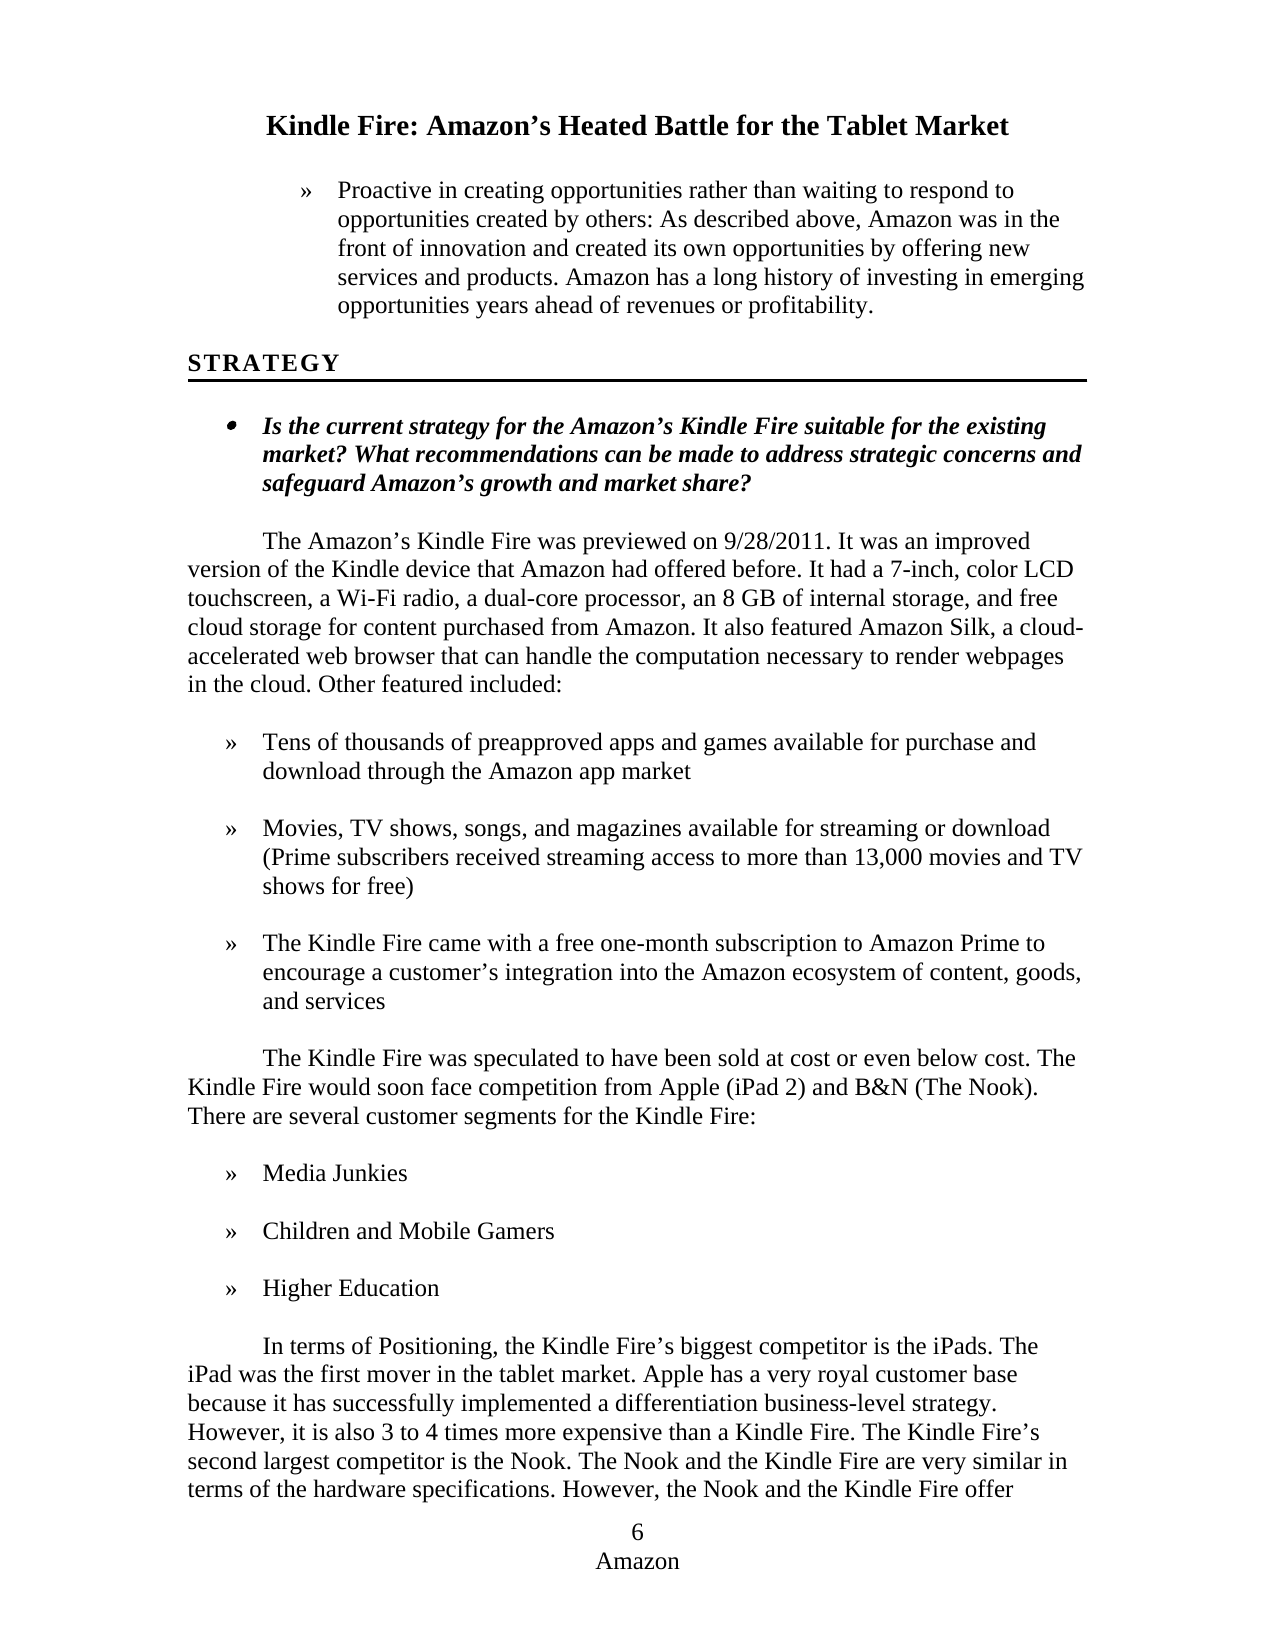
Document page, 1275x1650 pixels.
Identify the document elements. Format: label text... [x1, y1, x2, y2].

text The Kindle Fire was speculated to have been sold at cost or even below cost. The Kindle Fire would soon face competition from Apple (iPad 2) and B&N (The Nook). There are several customer segments for the Kindle Fire: [187, 1043, 1087, 1129]
list Children and Mobile Gamers [225, 1216, 1087, 1244]
list Is the current strategy for the Amazon’s Kindle Fire suitable for the existing market? What recommendations can be made to address strategic concerns and safeguard Amazon’s growth and market share? [225, 411, 1087, 497]
text STRATEGY [187, 348, 1087, 382]
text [187, 1331, 1087, 1503]
text (Prime subscribers received streaming access to more than 13,000 movies and TV shows for free) [262, 842, 1087, 899]
list Media Junkies [225, 1158, 1087, 1187]
list Tens of thousands of preapproved apps and games available for purchase and download through the Amazon app market [225, 727, 1087, 784]
text The Amazon’s Kindle Fire was previewed on 9/28/2011. It was an improved version of the Kindle device that Amazon had offered before. It had a 7-inch, color LCD touchscreen, a Wi-Fi radio, a dual-core processor, an 8 GB of internal storage, and free cloud storage for content purchased from Amazon. It also featured Amazon Silk, a cloud-accelerated web browser that can handle the computation necessary to render webpages in the cloud. Other featured included: [187, 526, 1087, 698]
list Higher Education [225, 1273, 1087, 1302]
list The Kindle Fire came with a free one-month subscription to Amazon Prime to encourage a customer’s integration into the Amazon ecosystem of content, goods, and services [225, 928, 1087, 1014]
list Movies, TV shows, songs, and magazines available for streaming or download [225, 813, 1087, 842]
list Proactive in creating opportunities rather than waiting to respond to opportunities created by others: As described above, Amazon was in the front of innovation and created its own opportunities by offering new services and products. Amazon has a long history of investing in emerging opportunities years ahead of revenues or profitability. [300, 176, 1087, 319]
